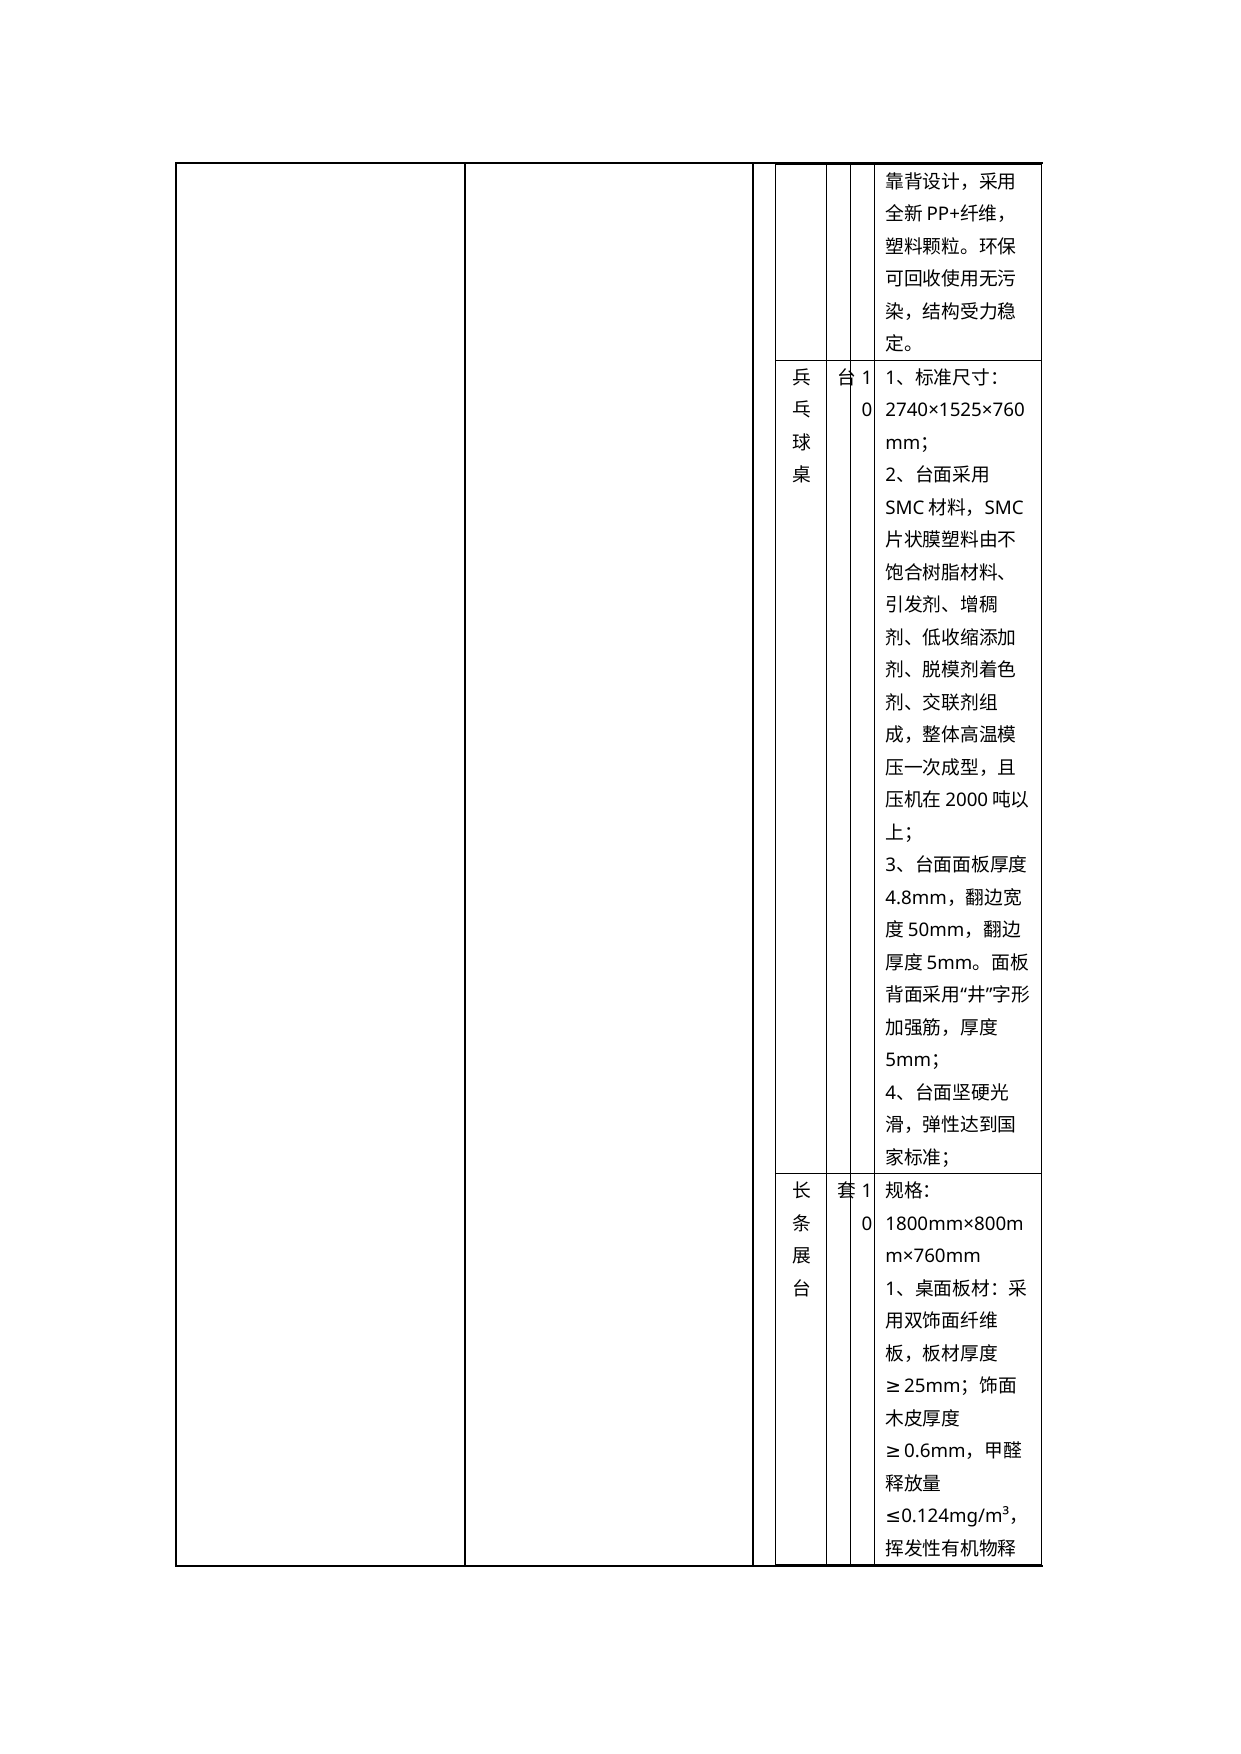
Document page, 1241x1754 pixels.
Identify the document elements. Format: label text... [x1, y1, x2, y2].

table_cell [851, 165, 874, 360]
table_cell [754, 164, 775, 1565]
table_cell [875, 1174, 1041, 1564]
table_cell [851, 1174, 874, 1564]
table_cell [875, 165, 1041, 360]
table_cell [776, 1174, 826, 1564]
table_cell 3 [466, 164, 752, 1565]
table_cell [827, 165, 850, 360]
table_cell [776, 165, 826, 360]
table_cell [827, 361, 850, 1173]
table_cell [875, 361, 1041, 1173]
table_cell [776, 361, 826, 1173]
table_cell [177, 164, 464, 1565]
table_cell [851, 361, 874, 1173]
table_cell [827, 1174, 850, 1564]
